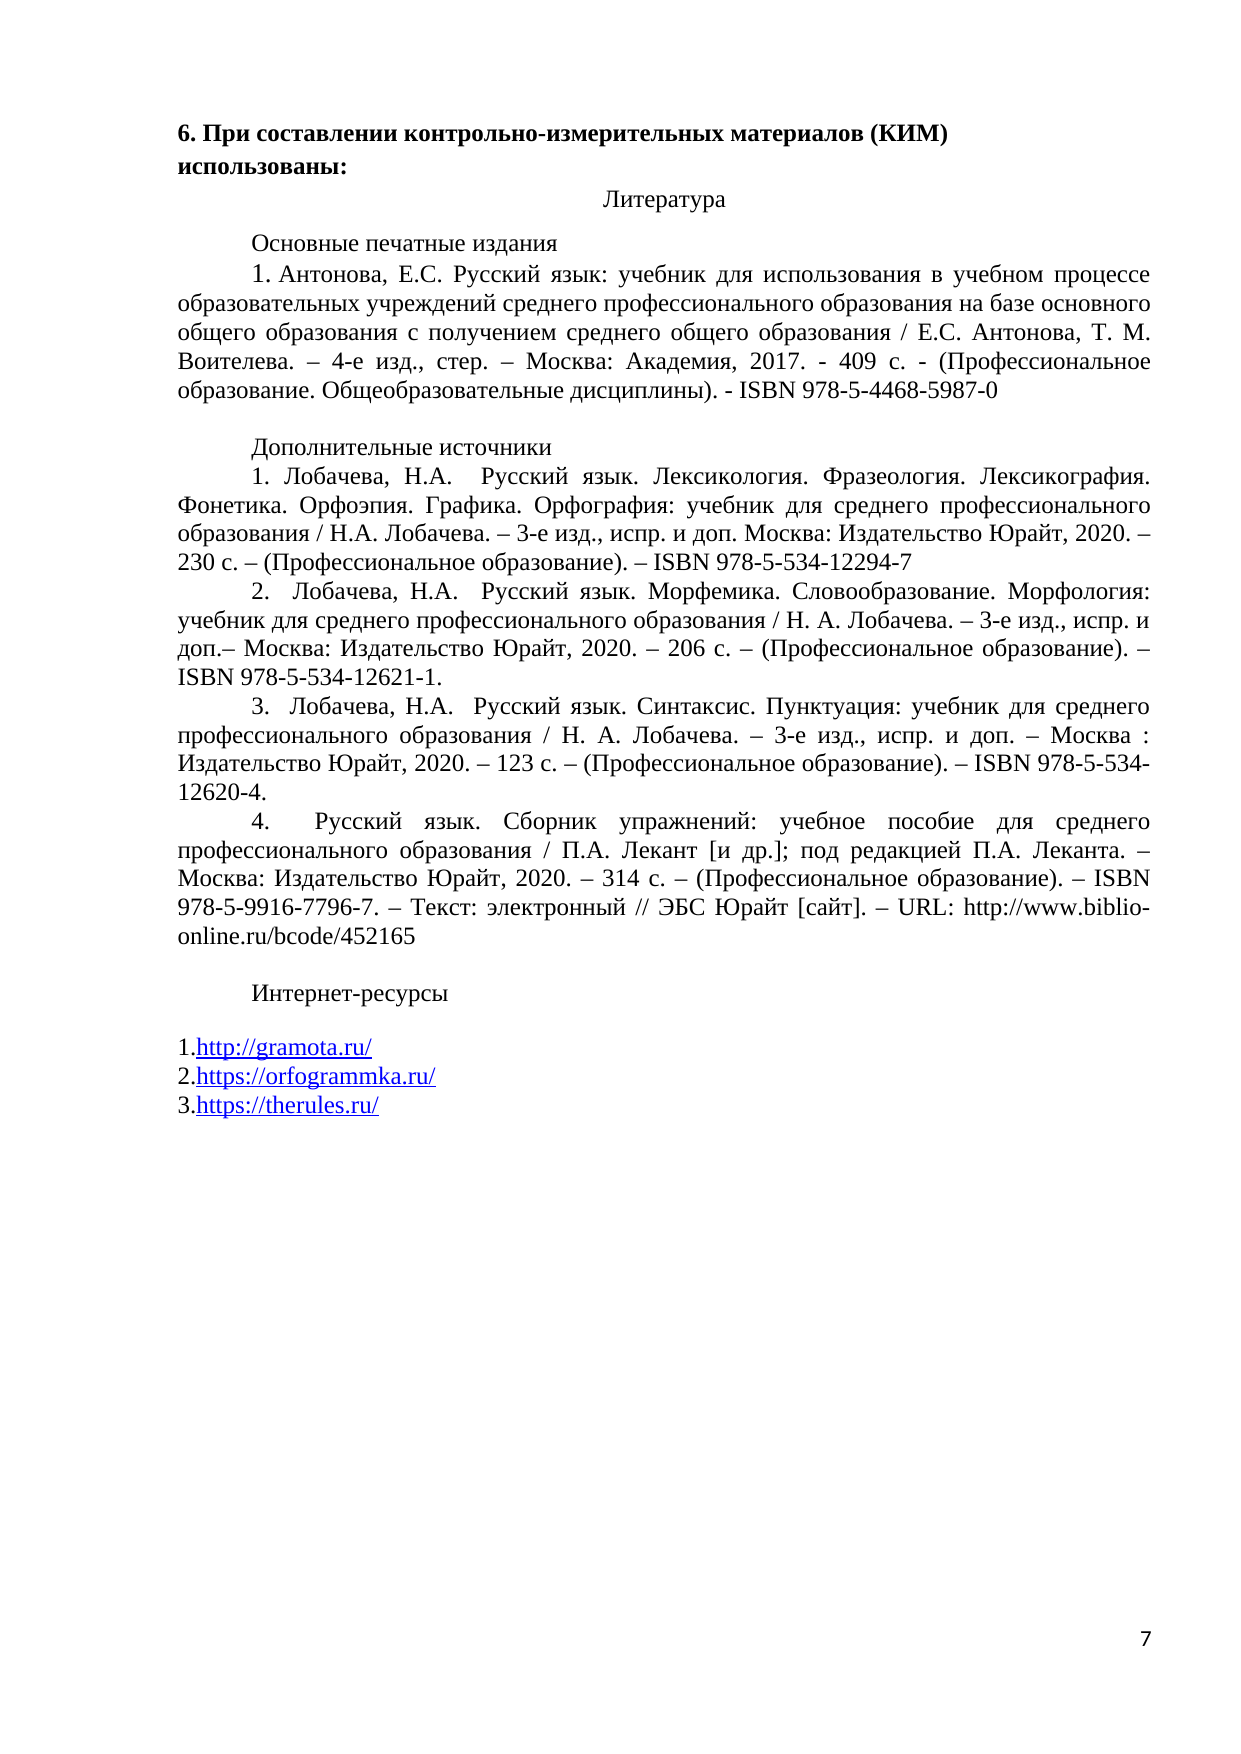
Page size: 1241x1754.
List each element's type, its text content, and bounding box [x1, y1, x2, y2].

text 1.http://gramota.ru/ [177, 1032, 1152, 1061]
text использованы: [177, 151, 1152, 180]
text Дополнительные источники [177, 432, 1152, 461]
text Литература [177, 184, 1152, 213]
text 2.https://orfogrammka.ru/ [177, 1061, 1152, 1090]
text 4. Русский язык. Сборник упражнений: учебное пособие для среднего профессионального образования / П.А. Лекант [и др.]; под редакцией П.А. Леканта. – Москва: Издательство Юрайт, 2020. – 314 с. – (Профессиональное образование). – ISBN 978-5-9916-7796-7. – Текст: электронный // ЭБС Юрайт [сайт]. – URL: http://www.biblio-online.ru/bcode/452165 [177, 806, 1152, 950]
text 3. Лобачева, Н.А. Русский язык. Синтаксис. Пунктуация: учебник для среднего профессионального образования / Н. А. Лобачева. – 3-е изд., испр. и доп. – Москва : Издательство Юрайт, 2020. – 123 с. – (Профессиональное образование). – ISBN 978-5-534-12620-4. [177, 691, 1152, 806]
text 1. Лобачева, Н.А. Русский язык. Лексикология. Фразеология. Лексикография. Фонетика. Орфоэпия. Графика. Орфография: учебник для среднего профессионального образования / Н.А. Лобачева. – 3-е изд., испр. и доп. Москва: Издательство Юрайт, 2020. – 230 с. – (Профессиональное образование). – ISBN 978-5-534-12294-7 [177, 461, 1152, 576]
text Интернет-ресурсы [177, 978, 1152, 1007]
text 3.https://therules.ru/ [177, 1090, 1152, 1118]
list Антонова, Е.С. Русский язык: учебник для использования в учебном процессе образовательных учреждений среднего профессионального образования на базе основного общего образования с получением среднего общего образования / Е.С. Антонова, Т. М. Воителева. – 4-е изд., стер. – Москва: Академия, 2017. - 409 с. - (Профессиональное образование. Общеобразовательные дисциплины). - ISBN 978-5-4468-5987-0 [177, 257, 1152, 403]
text Основные печатные издания [177, 228, 1152, 257]
text 2. Лобачева, Н.А. Русский язык. Морфемика. Словообразование. Морфология: учебник для среднего профессионального образования / Н. А. Лобачева. – 3-е изд., испр. и доп.– Москва: Издательство Юрайт, 2020. – 206 с. – (Профессиональное образование). – ISBN 978-5-534-12621-1. [177, 576, 1152, 691]
text 6. При составлении контрольно-измерительных материалов (КИМ) [177, 118, 1152, 147]
